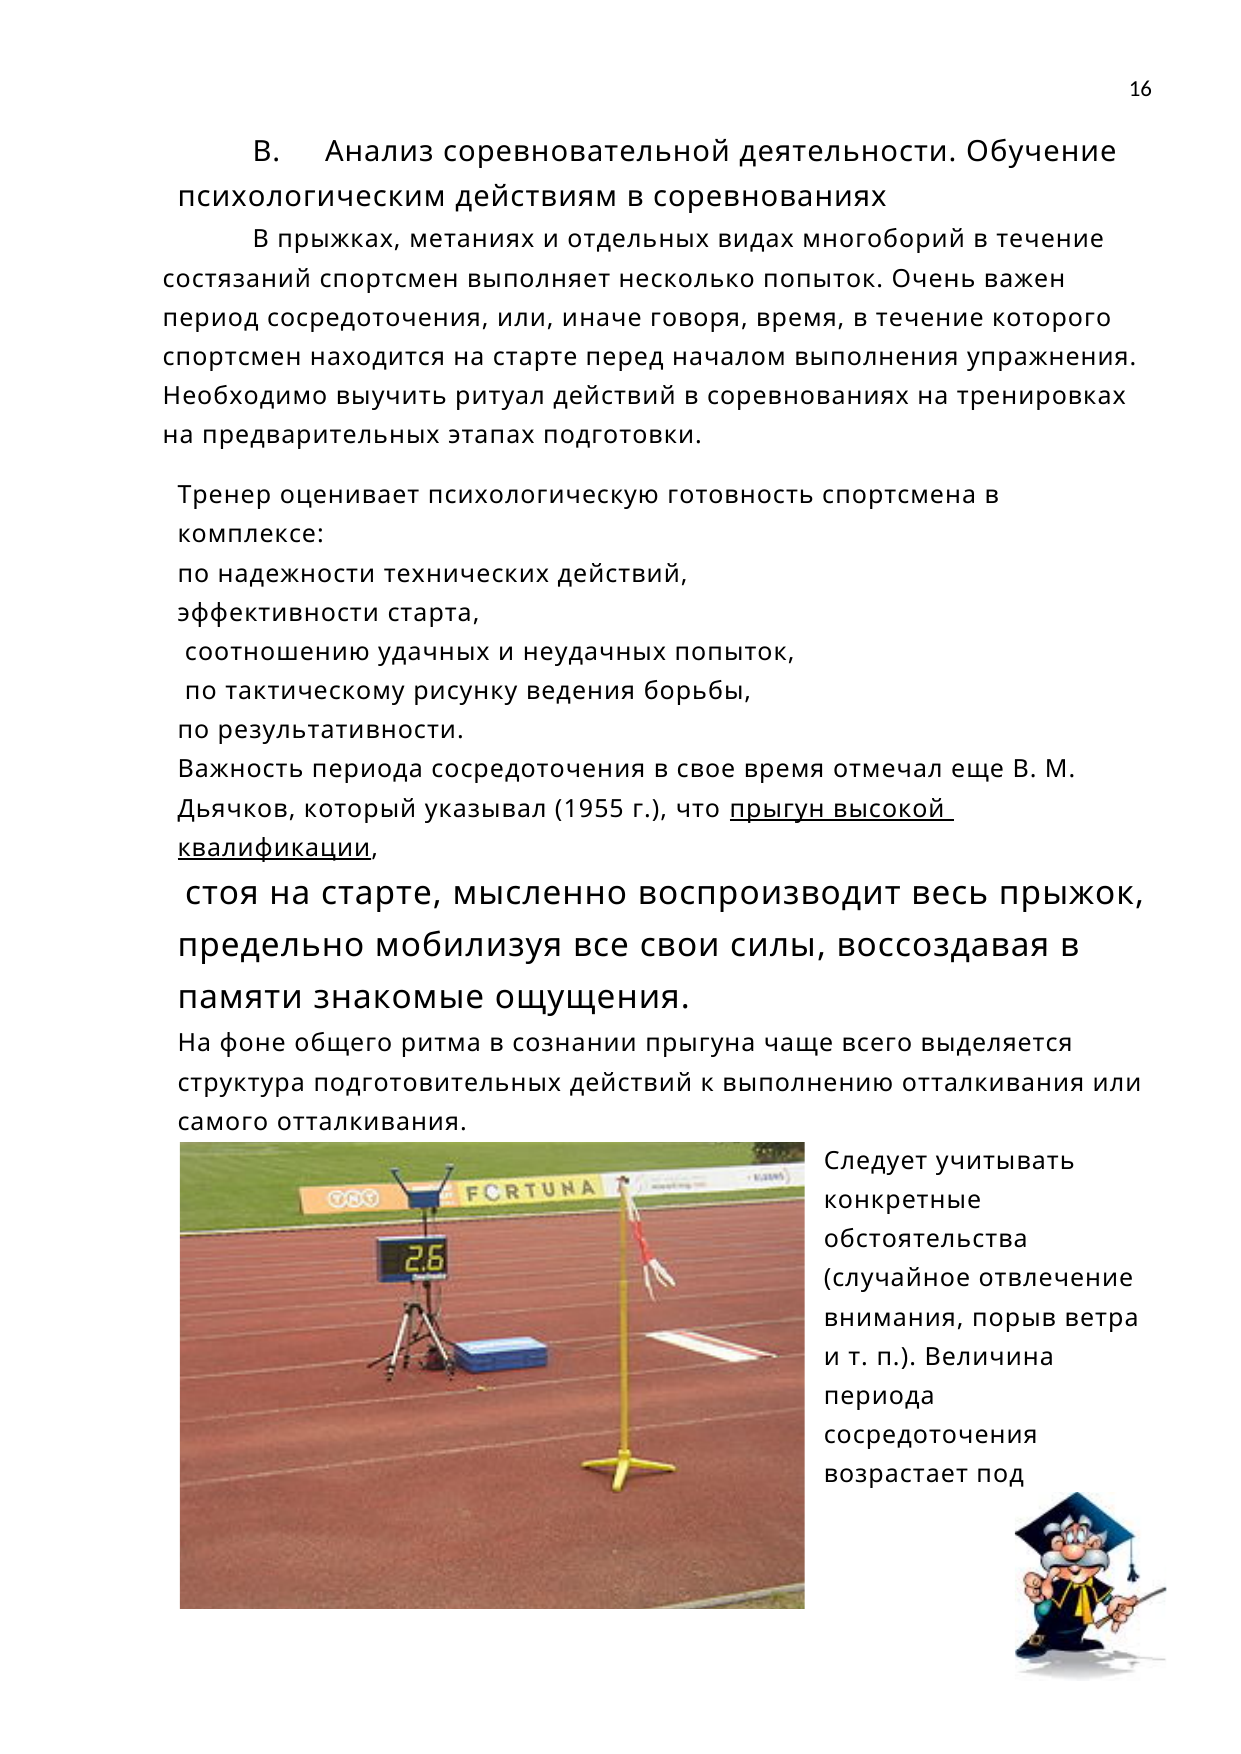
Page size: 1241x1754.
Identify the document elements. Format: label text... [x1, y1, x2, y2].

text На фоне общего ритма в сознании прыгуна чаще всего выделяется структура подготовительных действий к выполнению отталкивания или самого отталкивания. [177, 1025, 1152, 1137]
text Тренер оценивает психологическую готовность спортсмена в комплексе: [177, 477, 1152, 550]
text стоя на старте, мысленно воспроизводит весь прыжок, предельно мобилизуя все свои силы, воссоздавая в памяти знакомые ощущения. [177, 868, 1152, 1018]
list Анализ соревновательной деятельности. Обучение психологическим действиям в соревнованиях [177, 130, 1152, 215]
text соотношению удачных и неудачных попыток, [177, 633, 1152, 668]
picture [1014, 1492, 1167, 1681]
text по тактическому рисунку ведения борьбы, [177, 673, 1152, 707]
text эффективности старта, [177, 594, 1152, 628]
list В прыжках, метаниях и отдельных видах многоборий в течение состязаний спортсмен выполняет несколько попыток. Очень важен период сосредоточения, или, иначе говоря, время, в течение которого спортсмен находится на старте перед началом выполнения упражнения. Необходимо выучить ритуал действий в соревнованиях на тренировках на предварительных этапах подготовки. [162, 221, 1152, 451]
text по результативности. [177, 712, 1152, 746]
picture [179, 1142, 805, 1607]
text по надежности технических действий, [177, 555, 1152, 589]
text Важность периода сосредоточения в свое время отмечал еще В. М. Дьячков, который указывал (1955 г.), что прыгун высокой квалификации, [177, 751, 1152, 863]
